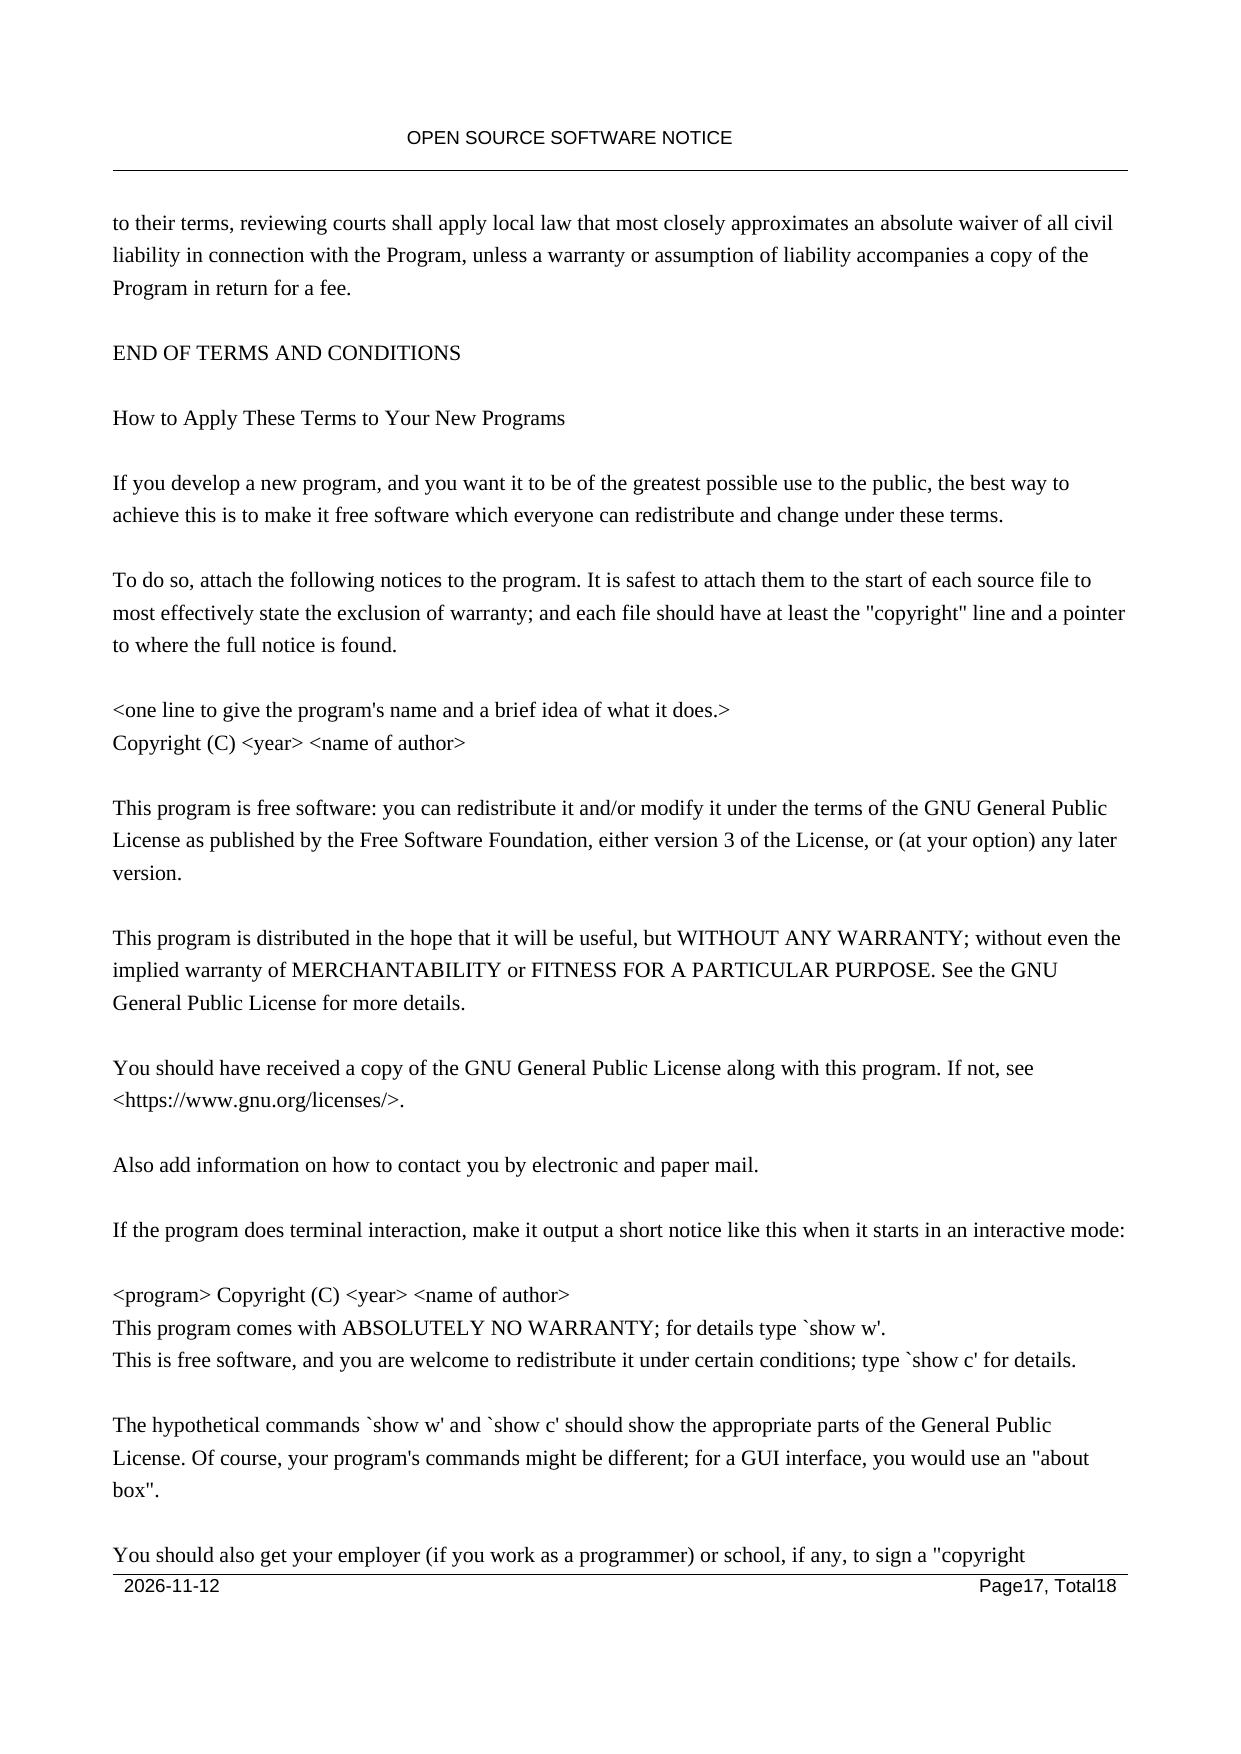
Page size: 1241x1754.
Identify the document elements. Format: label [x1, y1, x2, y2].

text [112, 206, 1128, 1571]
